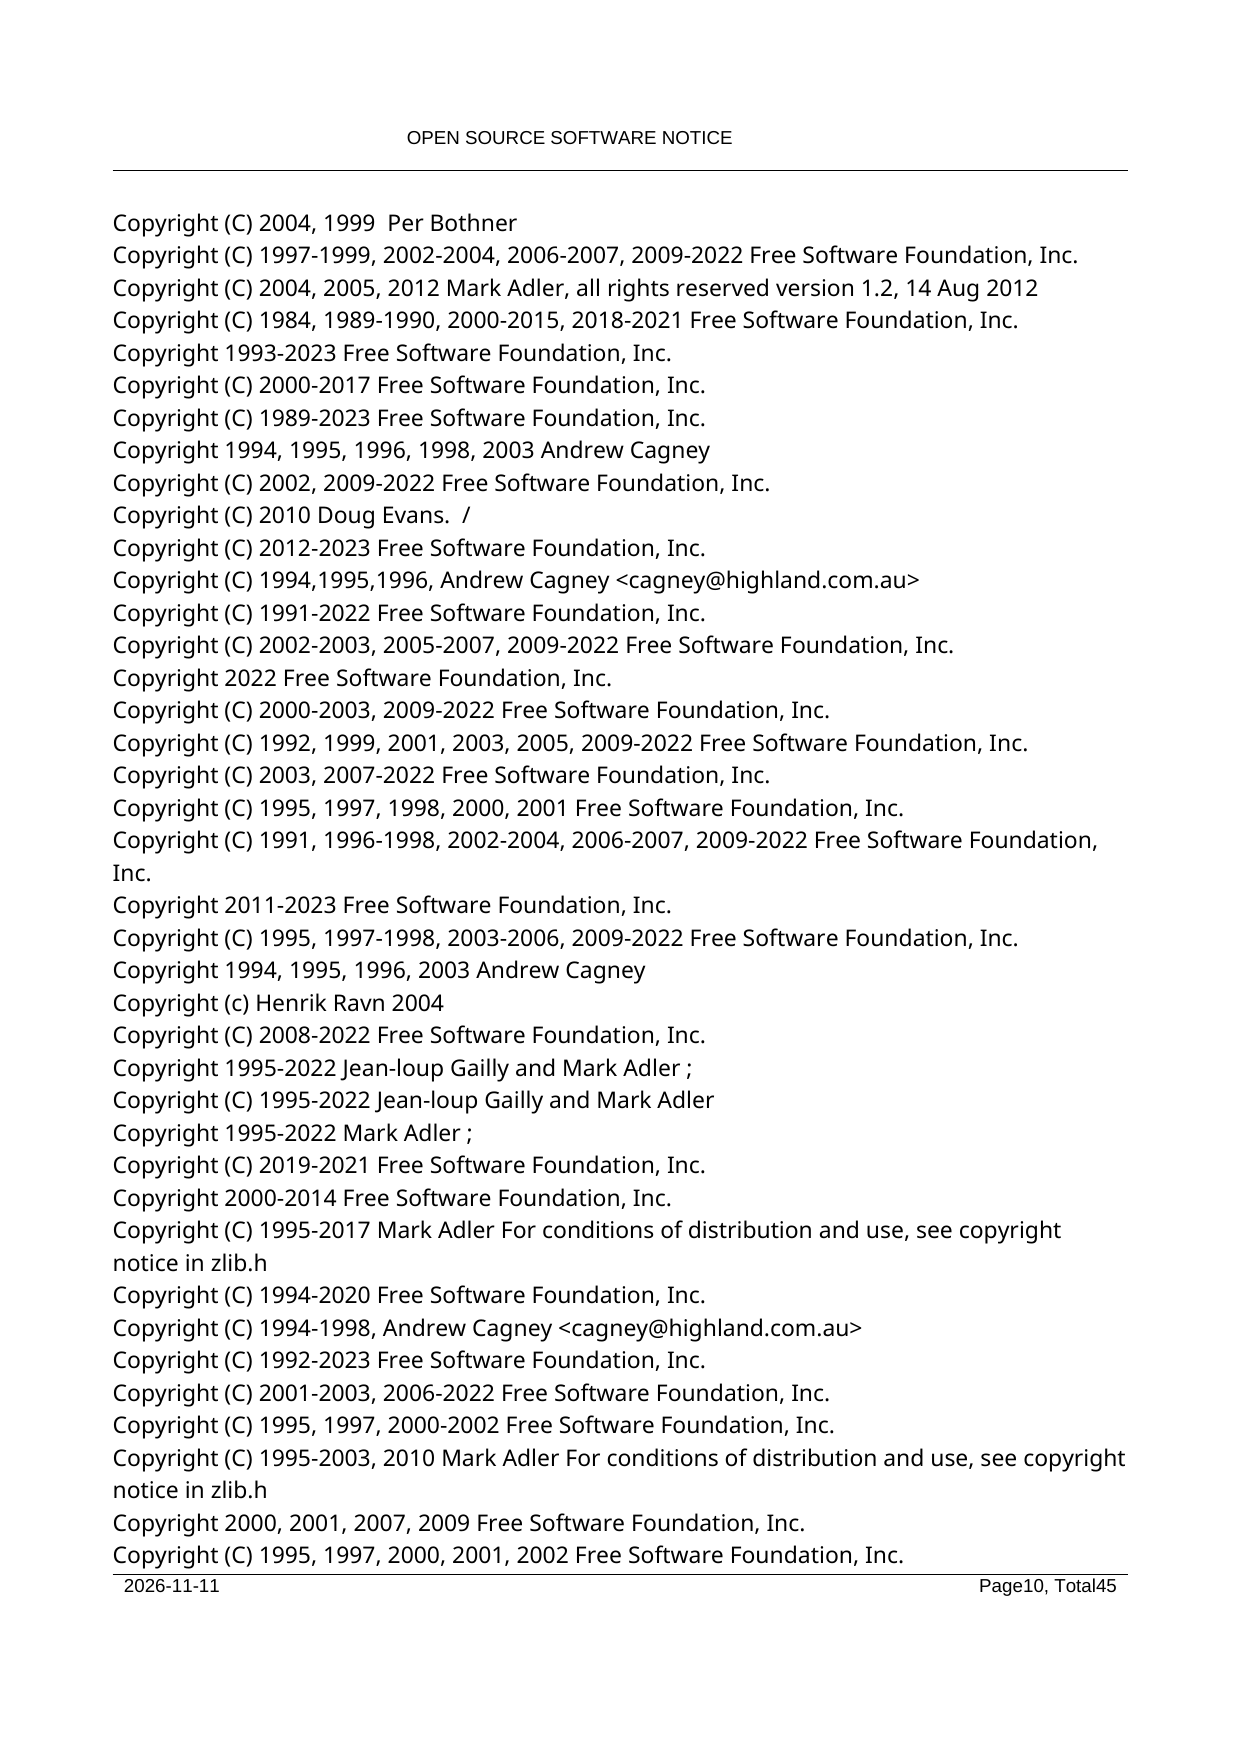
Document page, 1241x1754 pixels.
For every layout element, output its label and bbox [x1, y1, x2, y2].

text [112, 206, 1128, 1571]
